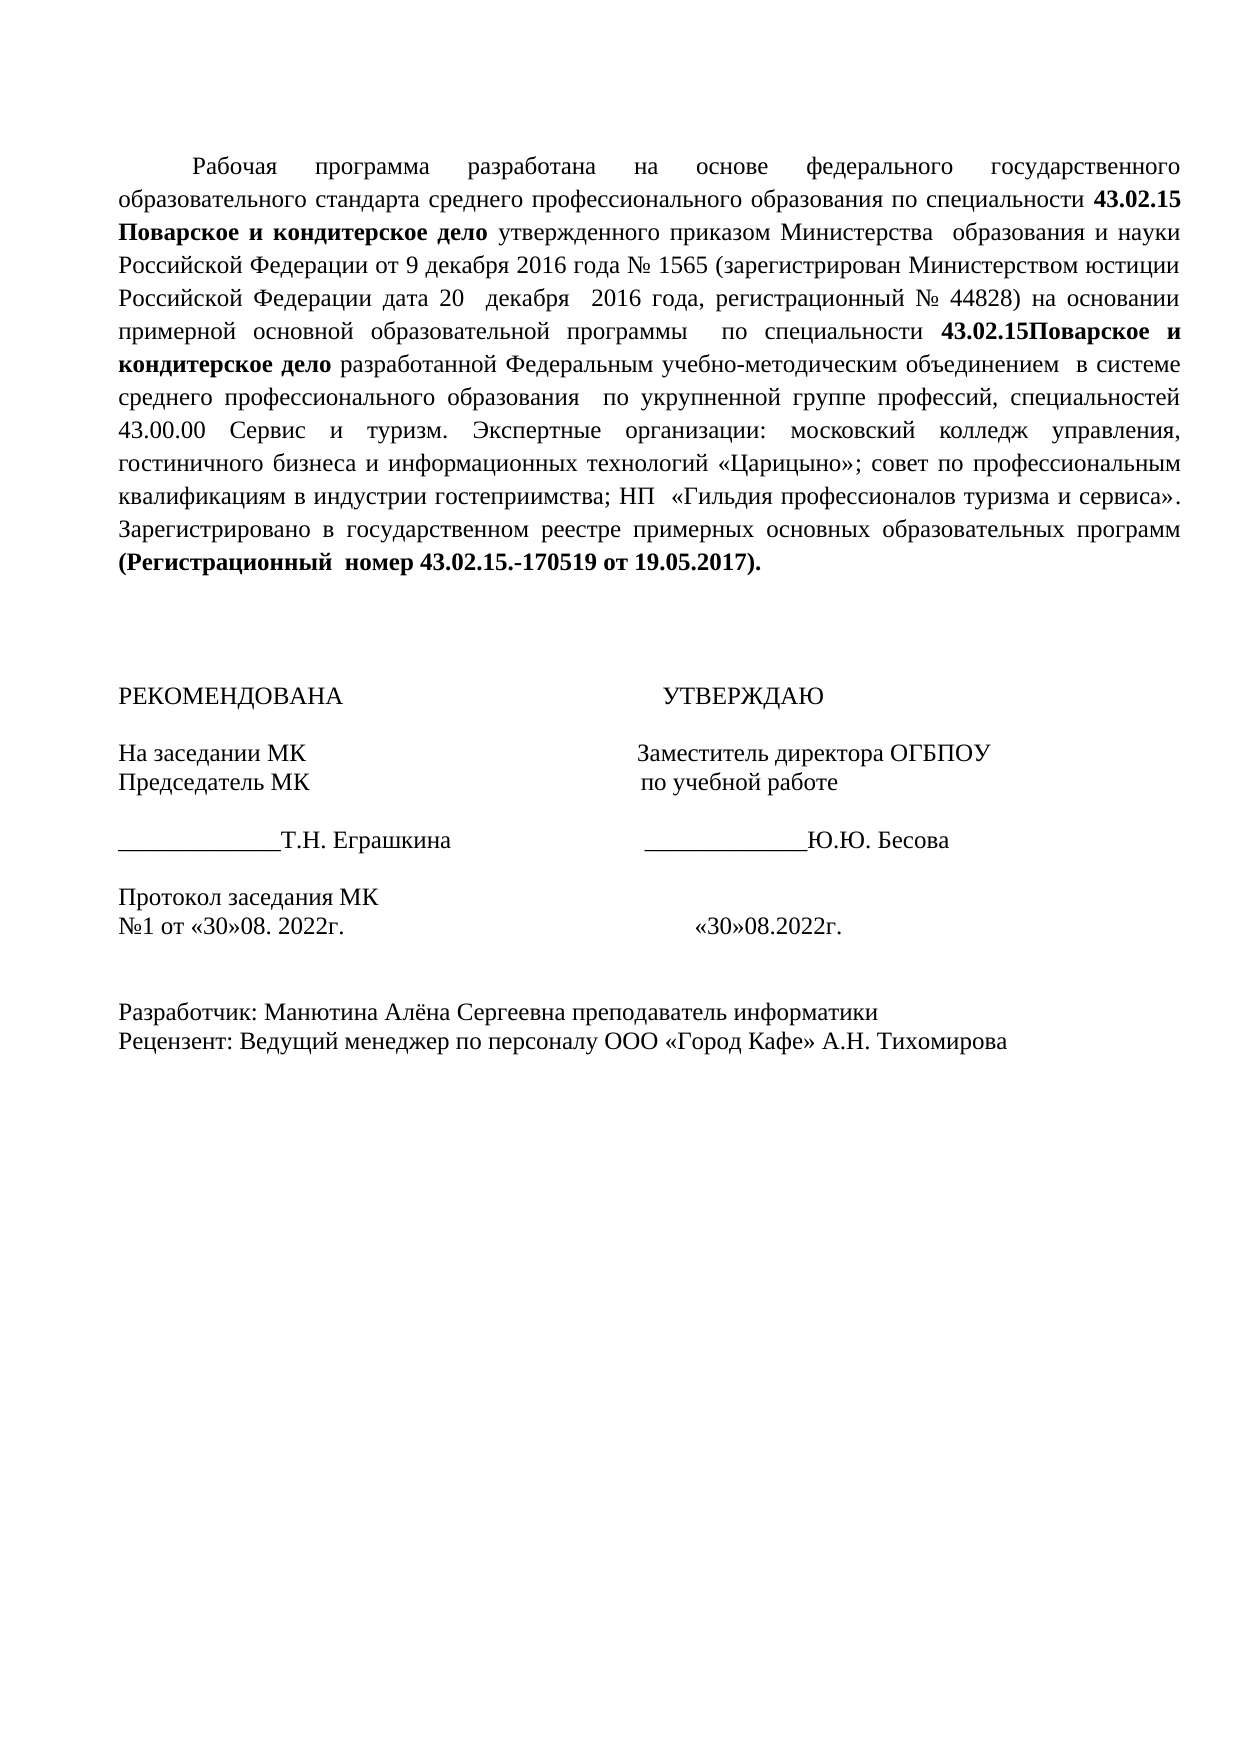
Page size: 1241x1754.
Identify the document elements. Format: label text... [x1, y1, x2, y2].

text Протокол заседания МК [118, 882, 1181, 911]
text Рецензент: Ведущий менеджер по персоналу ООО «Город Кафе» А.Н. Тихомирова [118, 1026, 1181, 1055]
text На заседании МК Заместитель директора ОГБПОУ [118, 738, 1181, 767]
text РЕКОМЕНДОВАНА УТВЕРЖДАЮ [118, 681, 1181, 710]
text Разработчик: Манютина Алёна Сергеевна преподаватель информатики [118, 997, 1181, 1026]
text _____________Т.Н. Еграшкина _____________Ю.Ю. Бесова [118, 825, 1181, 853]
text Рабочая программа разработана на основе федерального государственного образовательного стандарта среднего профессионального образования по специальности 43.02.15 Поварское и кондитерское дело утвержденного приказом Министерства образования и науки Российской Федерации от 9 декабря 2016 года № 1565 (зарегистрирован Министерством юстиции Российской Федерации дата 20 декабря 2016 года, регистрационный № 44828) на основании примерной основной образовательной программы по специальности 43.02.15Поварское и кондитерское дело разработанной Федеральным учебно-методическим объединением в системе среднего профессионального образования по укрупненной группе профессий, специальностей 43.00.00 Сервис и туризм. Экспертные организации: московский колледж управления, гостиничного бизнеса и информационных технологий «Царицыно»; совет по профессиональным квалификациям в индустрии гостеприимства; НП «Гильдия профессионалов туризма и сервиса». Зарегистрировано в государственном реестре примерных основных образовательных программ (Регистрационный номер 43.02.15.-170519 от 19.05.2017). [118, 151, 1181, 576]
text Председатель МК по учебной работе [118, 767, 1181, 796]
text №1 от «30»08. 2022г. «30»08.2022г. [118, 911, 1181, 940]
